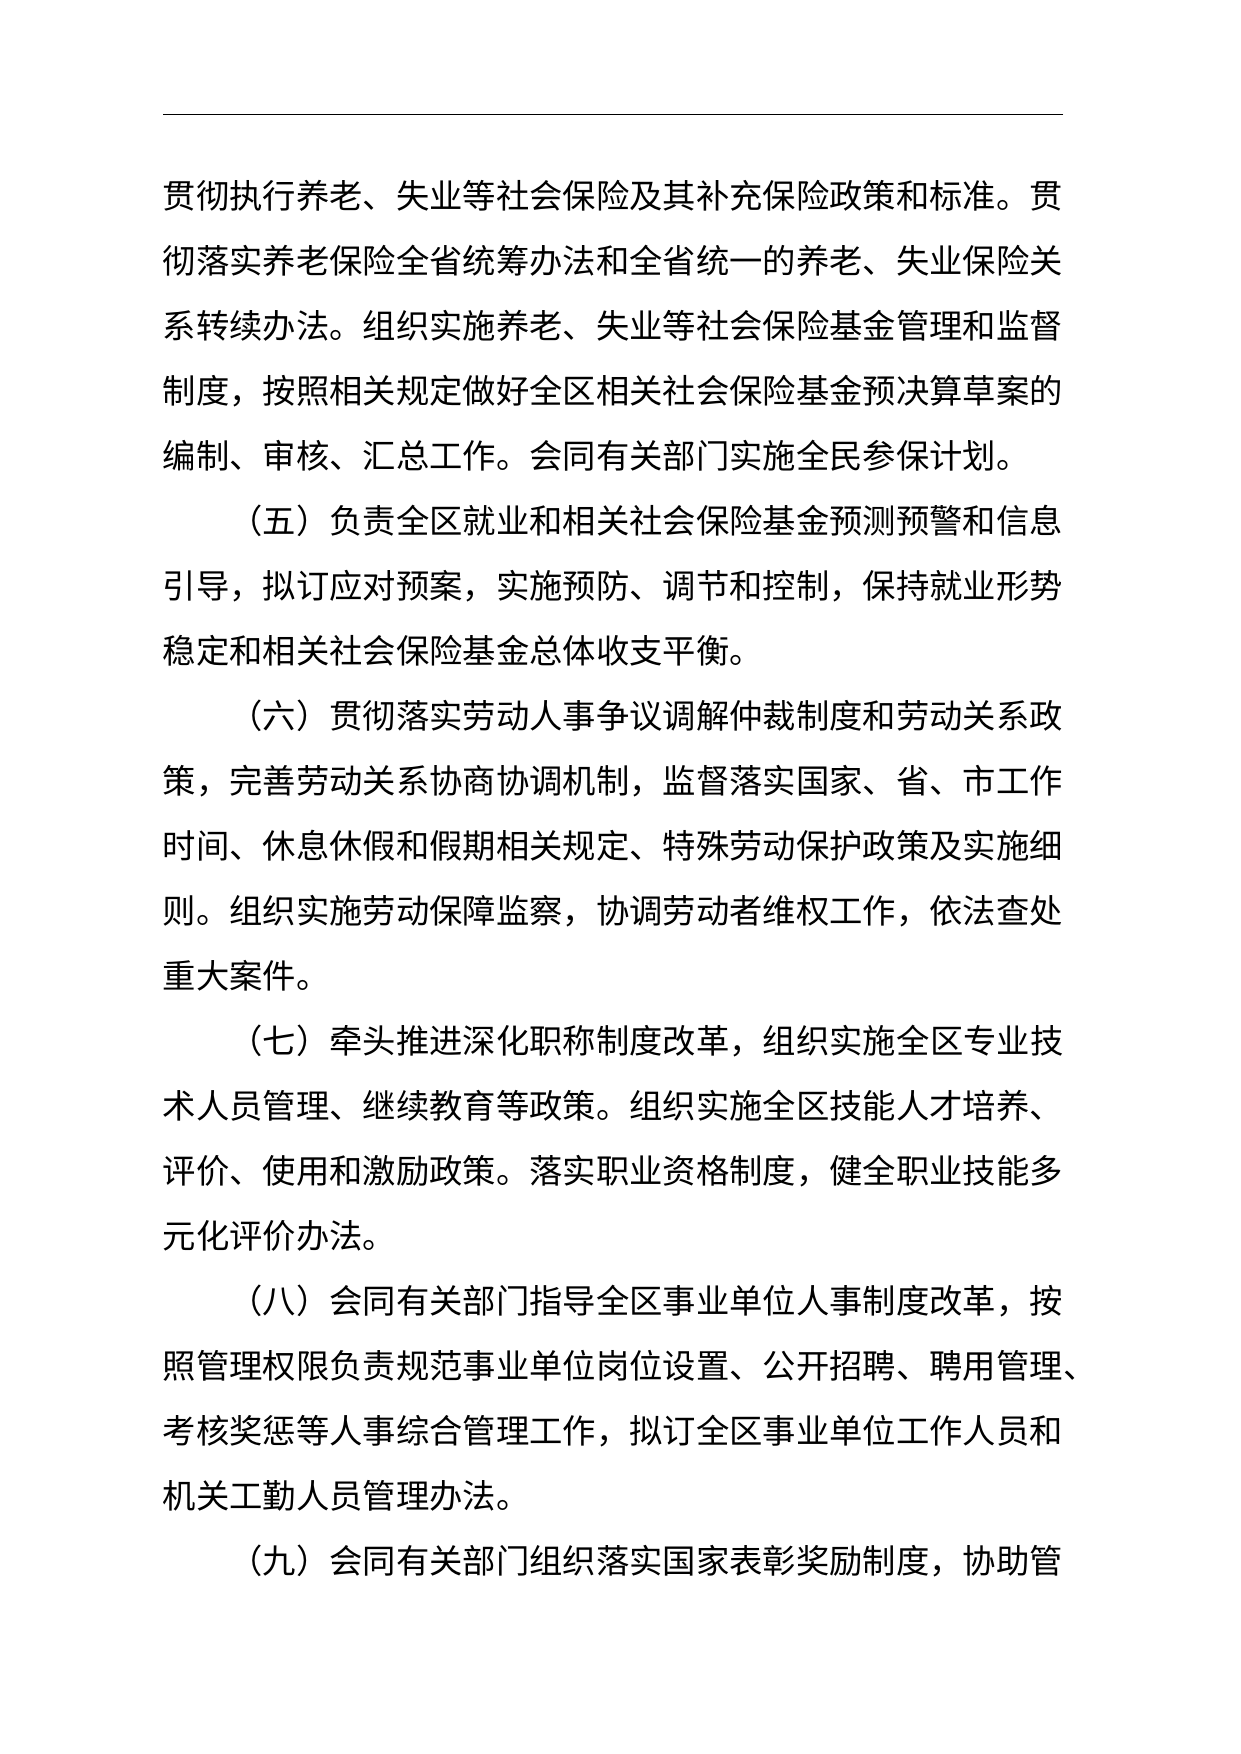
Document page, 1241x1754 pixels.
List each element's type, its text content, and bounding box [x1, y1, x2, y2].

text （七）牵头推进深化职称制度改革，组织实施全区专业技术人员管理、继续教育等政策。组织实施全区技能人才培养、评价、使用和激励政策。落实职业资格制度，健全职业技能多元化评价办法。 [162, 1007, 1063, 1267]
text （八）会同有关部门指导全区事业单位人事制度改革，按照管理权限负责规范事业单位岗位设置、公开招聘、聘用管理、考核奖惩等人事综合管理工作，拟订全区事业单位工作人员和机关工勤人员管理办法。 [162, 1267, 1063, 1527]
text （六）贯彻落实劳动人事争议调解仲裁制度和劳动关系政策，完善劳动关系协商协调机制，监督落实国家、省、市工作时间、休息休假和假期相关规定、特殊劳动保护政策及实施细则。组织实施劳动保障监察，协调劳动者维权工作，依法查处重大案件。 [162, 682, 1063, 1007]
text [162, 1527, 1063, 1592]
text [162, 162, 1063, 487]
text （五）负责全区就业和相关社会保险基金预测预警和信息引导，拟订应对预案，实施预防、调节和控制，保持就业形势稳定和相关社会保险基金总体收支平衡。 [162, 487, 1063, 682]
